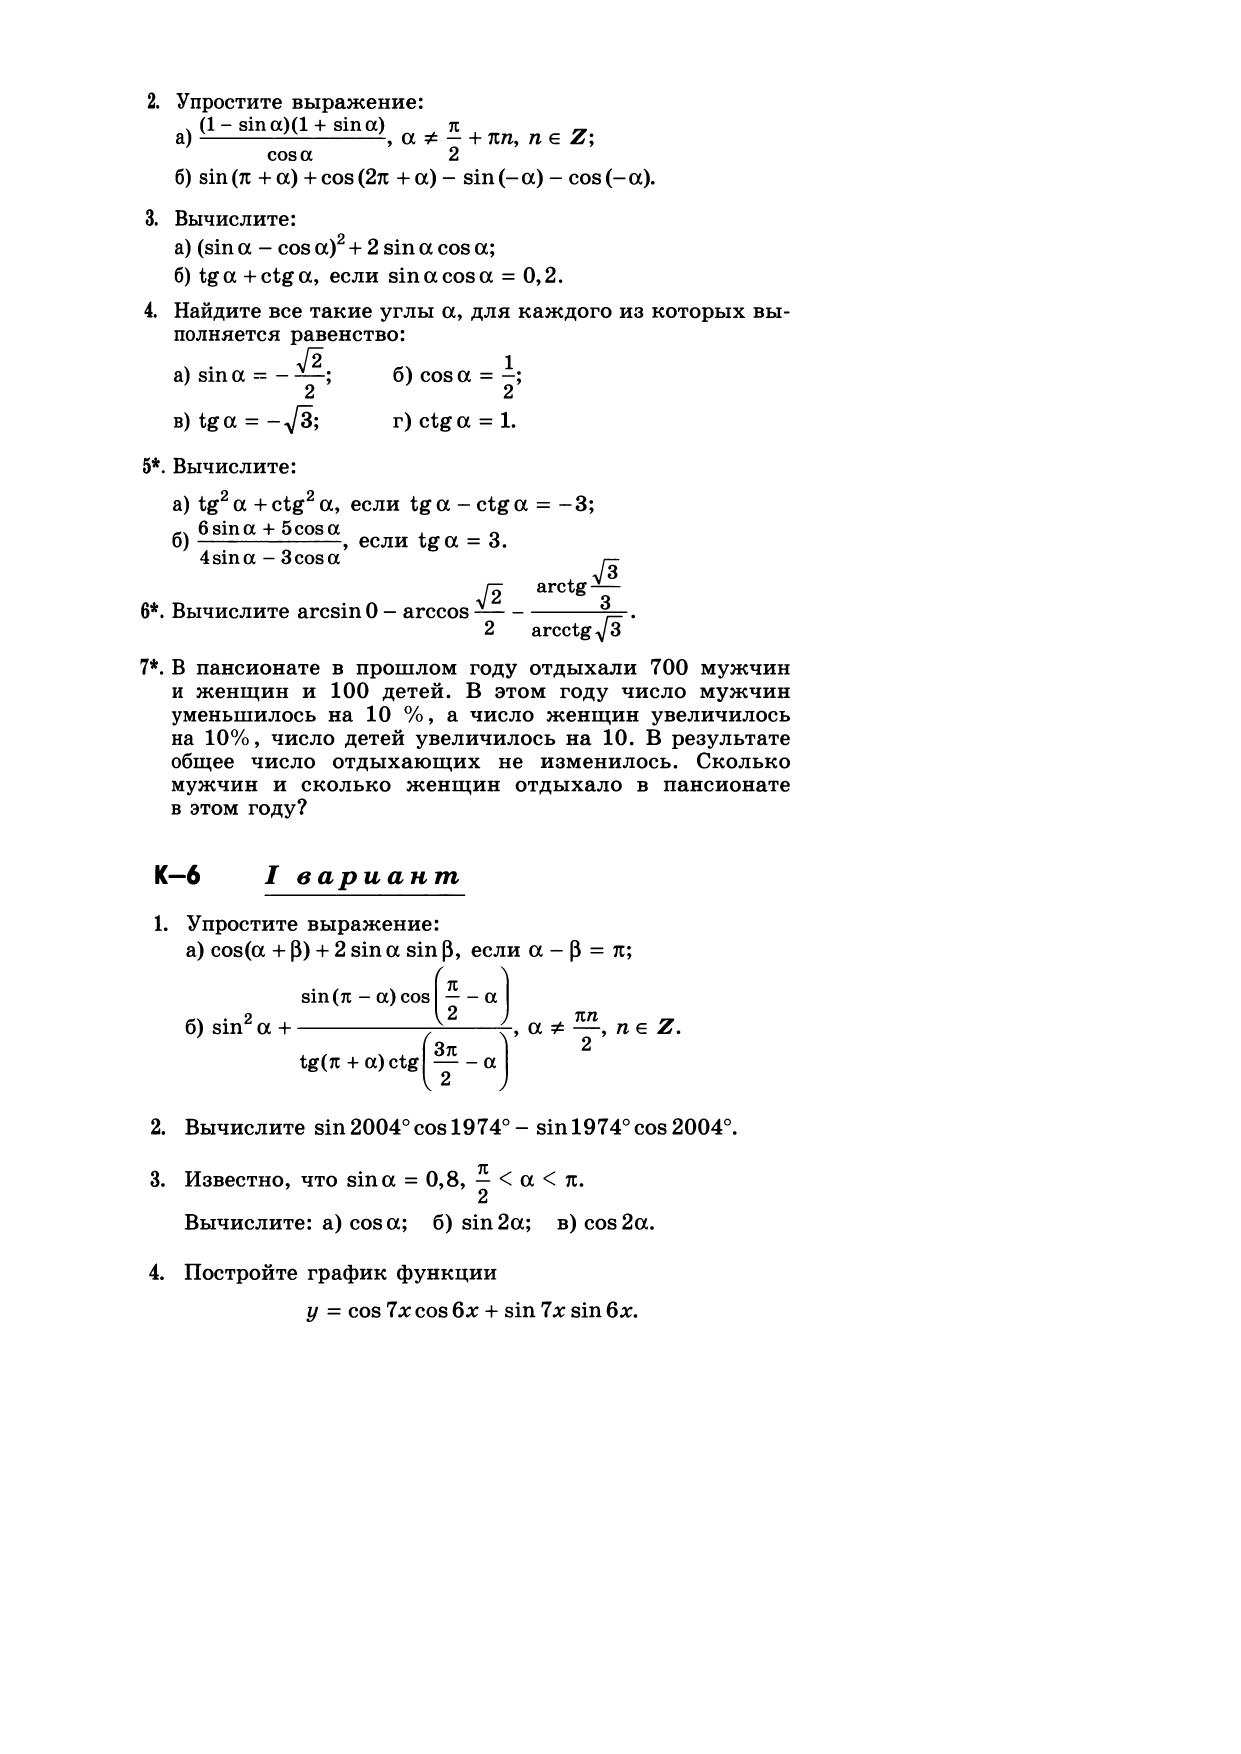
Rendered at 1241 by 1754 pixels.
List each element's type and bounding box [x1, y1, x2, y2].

picture [132, 847, 803, 1341]
picture [132, 75, 819, 825]
